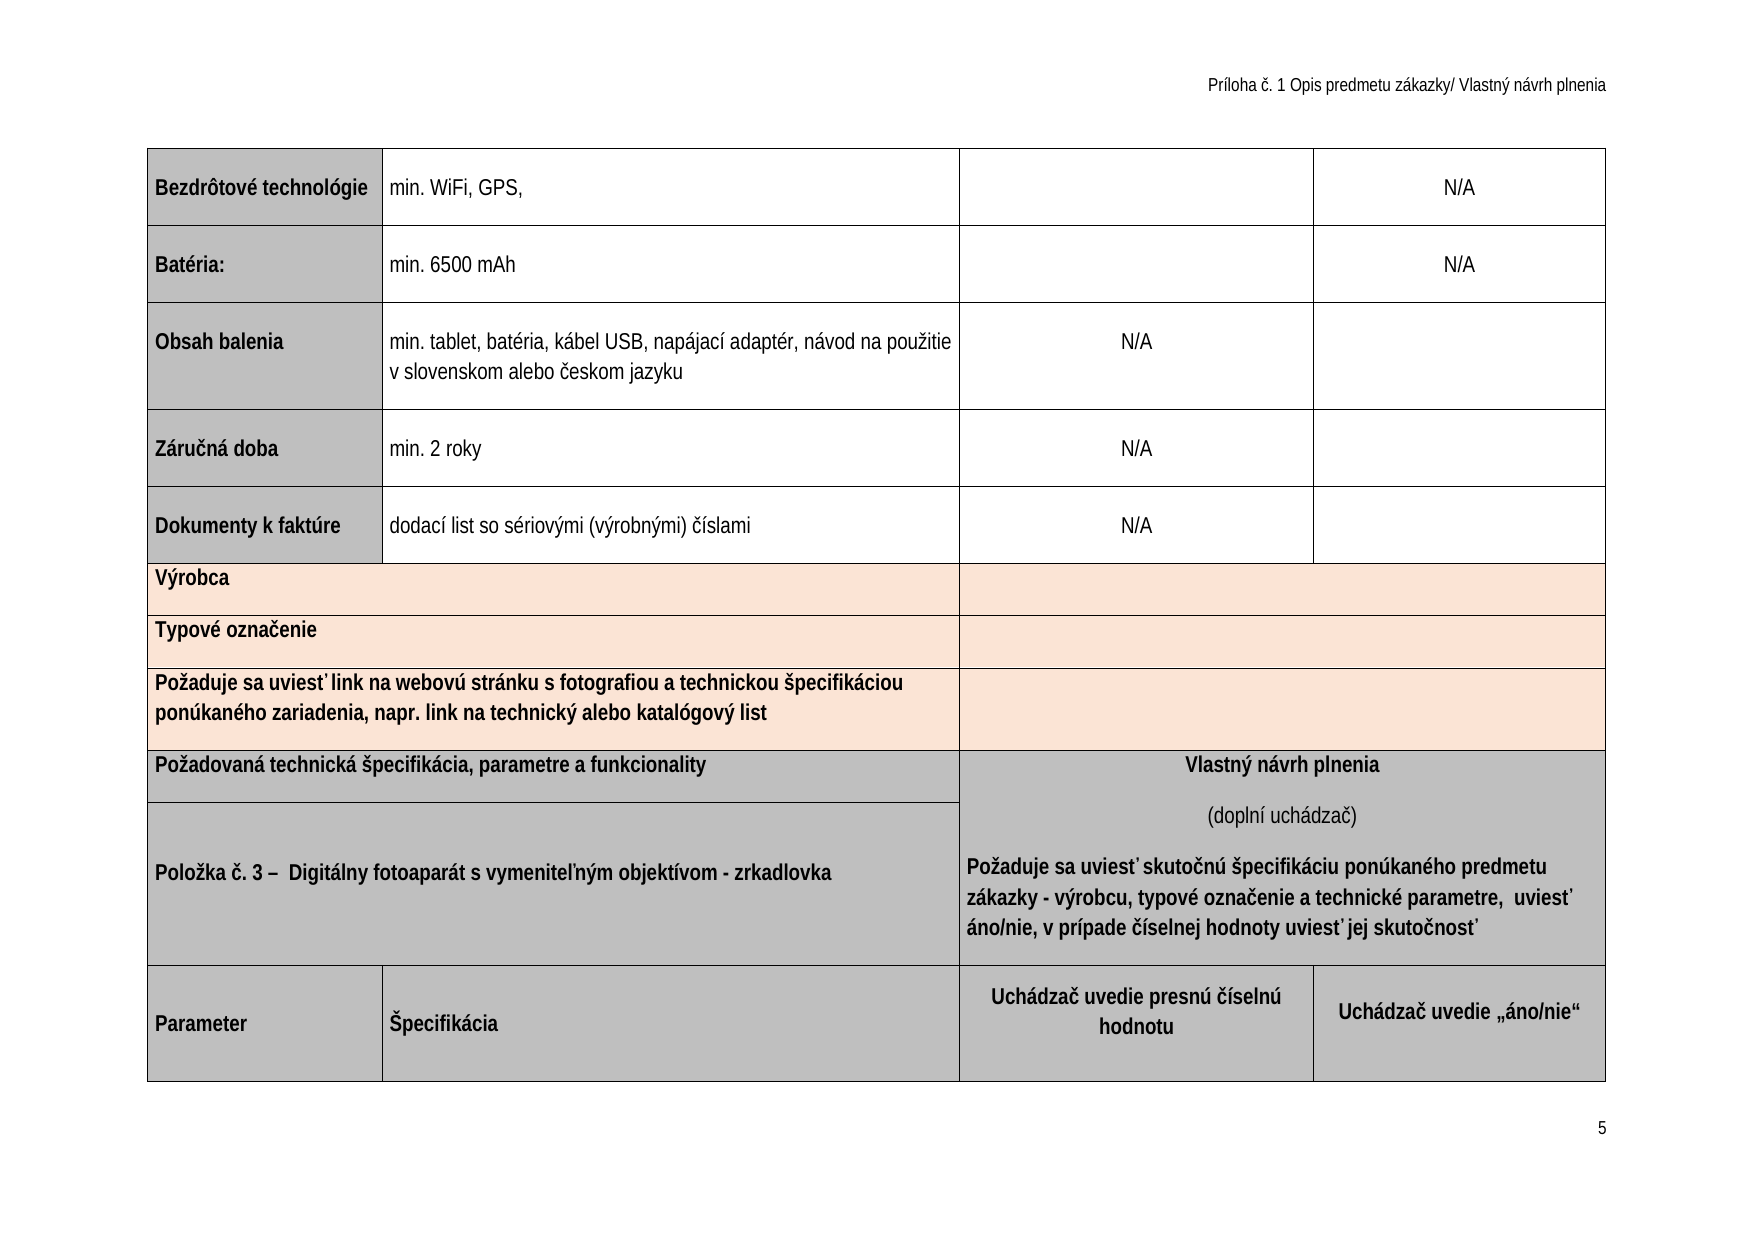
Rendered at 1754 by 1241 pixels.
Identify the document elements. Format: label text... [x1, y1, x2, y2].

table_cell Špecifikácia [383, 966, 959, 1081]
table_cell Dokumenty k faktúre [148, 487, 382, 563]
table_cell [960, 564, 1605, 615]
table_cell [960, 669, 1605, 750]
table_cell N/A [960, 303, 1313, 409]
table_cell Vlastný návrh plnenia (doplní uchádzač) Požaduje sa uviesť skutočnú špecifikáciu ponúkaného predmetu zákazky - výrobcu, typové označenie a technické parametre, uviesť áno/nie, v prípade číselnej hodnoty uviesť jej skutočnosť [960, 751, 1605, 965]
table_cell Obsah balenia [148, 303, 382, 409]
table_cell min. 2 roky [383, 410, 959, 486]
table_cell Uchádzač uvedie presnú číselnú hodnotu [960, 966, 1313, 1081]
table_cell Záručná doba [148, 410, 382, 486]
table_cell N/A [960, 410, 1313, 486]
table_cell [1314, 410, 1605, 486]
table_cell min. tablet, batéria, kábel USB, napájací adaptér, návod na použitie v slovenskom alebo českom jazyku [383, 303, 959, 409]
table_cell Batéria: [148, 226, 382, 302]
table_cell [1314, 487, 1605, 563]
table_cell Požaduje sa uviesť link na webovú stránku s fotografiou a technickou špecifikáciou ponúkaného zariadenia, napr. link na technický alebo katalógový list [148, 669, 959, 750]
table_cell Bezdrôtové technológie [148, 149, 382, 225]
table_cell [1314, 303, 1605, 409]
table_cell N/A [1314, 226, 1605, 302]
table_cell N/A [960, 487, 1313, 563]
table_cell Uchádzač uvedie „áno/nie“ [1314, 966, 1605, 1081]
table_cell min. WiFi, GPS, [383, 149, 959, 225]
table_cell [960, 616, 1605, 667]
table_cell min. 6500 mAh [383, 226, 959, 302]
table_cell dodací list so sériovými (výrobnými) číslami [383, 487, 959, 563]
table_cell [960, 226, 1313, 302]
table_cell N/A [1314, 149, 1605, 225]
table_cell Položka č. 3 – Digitálny fotoaparát s vymeniteľným objektívom - zrkadlovka [148, 803, 959, 965]
table_cell Typové označenie [148, 616, 959, 667]
table_cell Výrobca [148, 564, 959, 615]
table_cell [960, 149, 1313, 225]
table_cell Parameter [148, 966, 382, 1081]
table_cell Požadovaná technická špecifikácia, parametre a funkcionality [148, 751, 959, 802]
